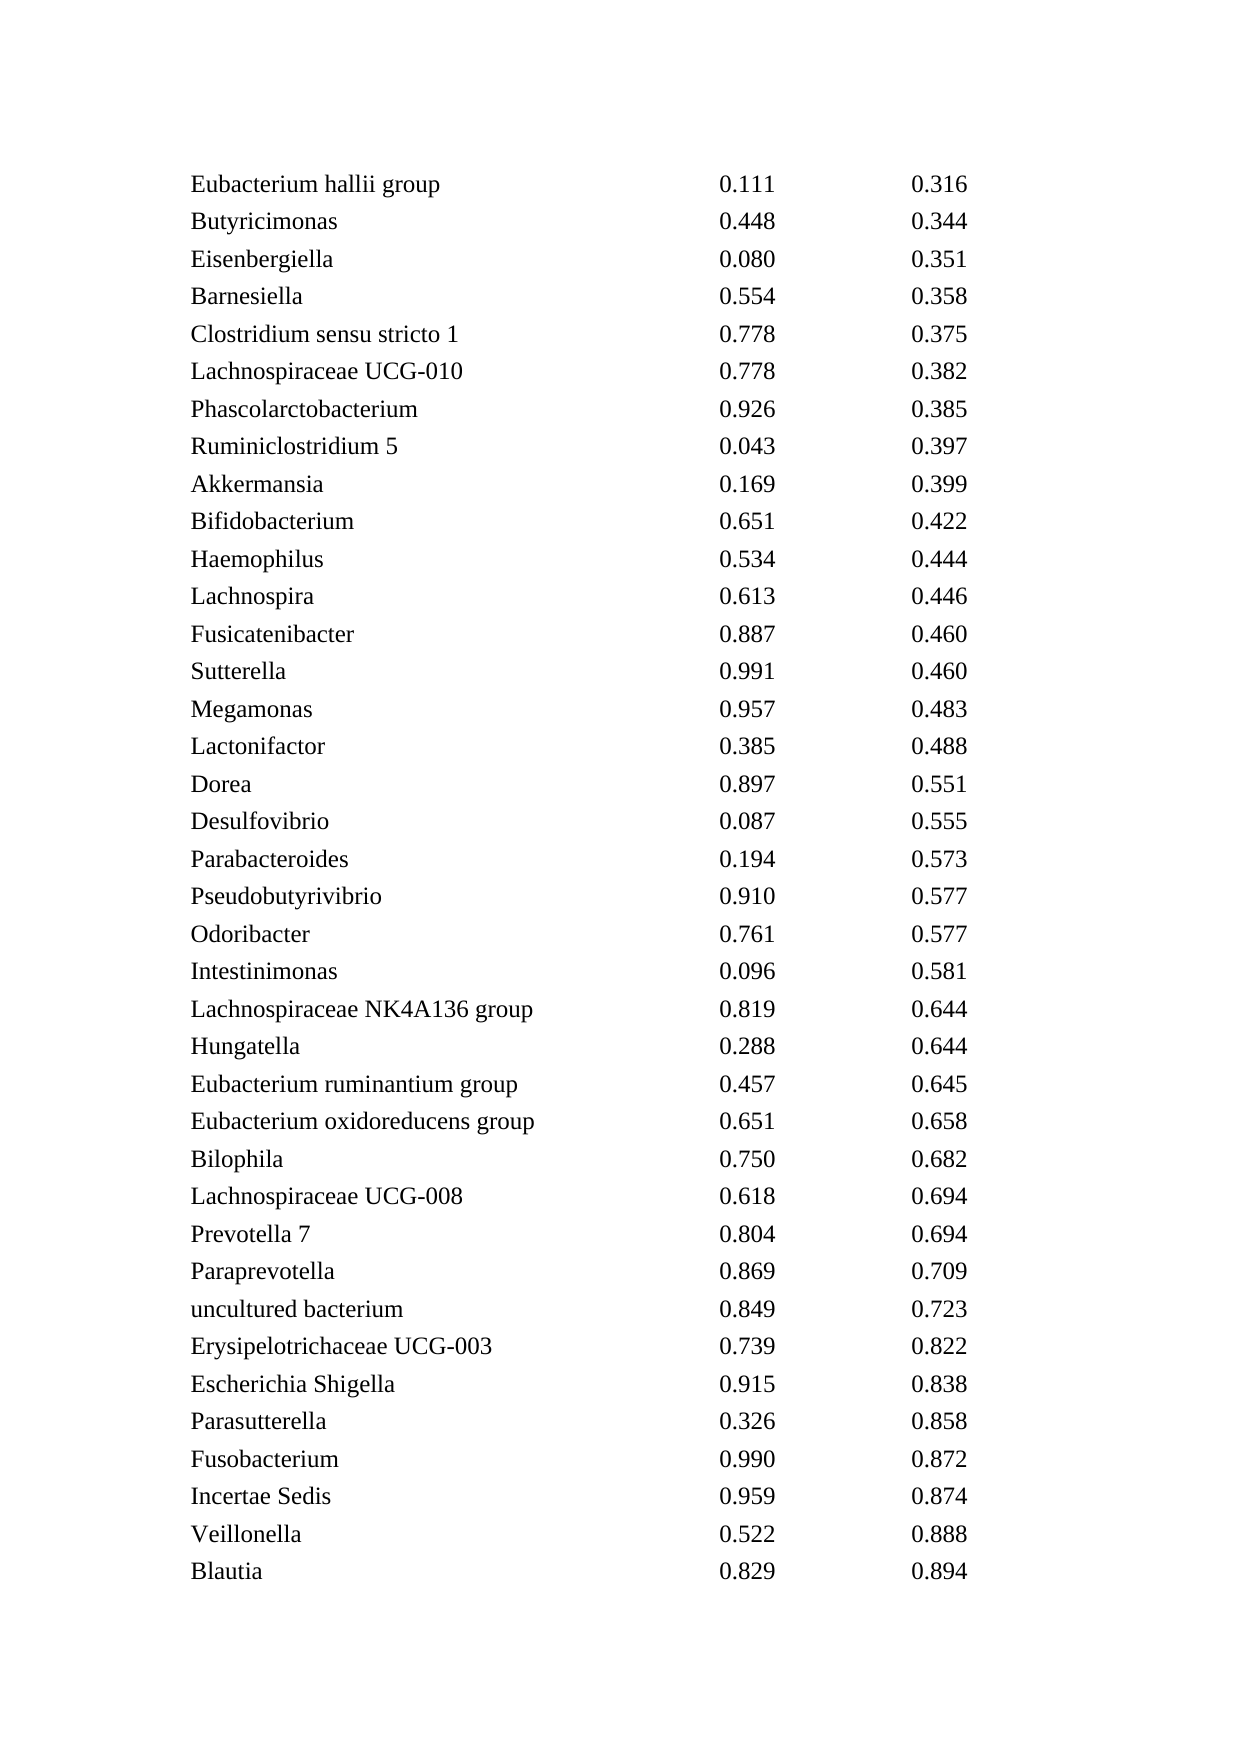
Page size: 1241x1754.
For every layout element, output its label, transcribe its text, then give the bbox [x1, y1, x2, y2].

table_cell 0.894 [778, 1552, 970, 1589]
table_cell 0.874 [778, 1477, 970, 1514]
table_cell 0.551 [778, 765, 970, 802]
table_cell 0.739 [574, 1327, 778, 1364]
table_cell 0.990 [574, 1440, 778, 1477]
table_cell Odoribacter [188, 915, 574, 952]
table_cell Dorea [188, 765, 574, 802]
table_cell 0.651 [574, 1102, 778, 1139]
table_cell 0.644 [778, 990, 970, 1027]
table_cell 0.778 [574, 352, 778, 389]
table_cell Blautia [188, 1552, 574, 1589]
table_cell 0.326 [574, 1402, 778, 1439]
table_cell 0.618 [574, 1177, 778, 1214]
table_cell Bifidobacterium [188, 502, 574, 539]
table_cell 0.344 [778, 202, 970, 239]
table_cell 0.822 [778, 1327, 970, 1364]
table_cell 0.573 [778, 840, 970, 877]
table_cell 0.351 [778, 240, 970, 277]
table_cell 0.194 [574, 840, 778, 877]
table_cell 0.375 [778, 315, 970, 352]
table_cell Paraprevotella [188, 1252, 574, 1289]
table_cell Desulfovibrio [188, 802, 574, 839]
table_cell 0.750 [574, 1140, 778, 1177]
table_cell 0.385 [778, 390, 970, 427]
table_cell 0.577 [778, 877, 970, 914]
table_cell 0.382 [778, 352, 970, 389]
table_cell Eubacterium hallii group [188, 165, 574, 202]
table_cell 0.869 [574, 1252, 778, 1289]
table_cell 0.897 [574, 765, 778, 802]
table_cell 0.399 [778, 465, 970, 502]
table_cell 0.457 [574, 1065, 778, 1102]
table_cell 0.316 [778, 165, 970, 202]
table_cell 0.887 [574, 615, 778, 652]
table_cell 0.422 [778, 502, 970, 539]
table_cell 0.778 [574, 315, 778, 352]
table_cell 0.288 [574, 1027, 778, 1064]
table_cell 0.723 [778, 1290, 970, 1327]
table_cell 0.804 [574, 1215, 778, 1252]
table_cell 0.577 [778, 915, 970, 952]
table_cell 0.838 [778, 1365, 970, 1402]
table_cell 0.651 [574, 502, 778, 539]
table_cell Ruminiclostridium 5 [188, 427, 574, 464]
table_cell 0.483 [778, 690, 970, 727]
table_cell 0.694 [778, 1215, 970, 1252]
table_cell 0.957 [574, 690, 778, 727]
table_cell 0.444 [778, 540, 970, 577]
table_cell 0.959 [574, 1477, 778, 1514]
table_cell Sutterella [188, 652, 574, 689]
table_cell Butyricimonas [188, 202, 574, 239]
table_cell uncultured bacterium [188, 1290, 574, 1327]
table_cell 0.872 [778, 1440, 970, 1477]
table_cell Eubacterium ruminantium group [188, 1065, 574, 1102]
table_cell 0.849 [574, 1290, 778, 1327]
table_cell Pseudobutyrivibrio [188, 877, 574, 914]
table_cell Akkermansia [188, 465, 574, 502]
table_cell Fusicatenibacter [188, 615, 574, 652]
table_cell 0.581 [778, 952, 970, 989]
table_cell 0.446 [778, 577, 970, 614]
table_cell Lachnospiraceae NK4A136 group [188, 990, 574, 1027]
table_cell Eisenbergiella [188, 240, 574, 277]
table_cell 0.080 [574, 240, 778, 277]
table_cell 0.087 [574, 802, 778, 839]
table_cell 0.385 [574, 727, 778, 764]
table_cell Prevotella 7 [188, 1215, 574, 1252]
table_cell 0.460 [778, 652, 970, 689]
table_cell Lachnospiraceae UCG-008 [188, 1177, 574, 1214]
table_cell Escherichia Shigella [188, 1365, 574, 1402]
table_cell Parabacteroides [188, 840, 574, 877]
table_cell Bilophila [188, 1140, 574, 1177]
table_cell Fusobacterium [188, 1440, 574, 1477]
table_cell Parasutterella [188, 1402, 574, 1439]
table_cell 0.613 [574, 577, 778, 614]
table_cell Lactonifactor [188, 727, 574, 764]
table_cell 0.522 [574, 1515, 778, 1552]
table_cell Hungatella [188, 1027, 574, 1064]
table_cell 0.991 [574, 652, 778, 689]
table_cell 0.644 [778, 1027, 970, 1064]
table_cell 0.915 [574, 1365, 778, 1402]
table_cell 0.096 [574, 952, 778, 989]
table_cell 0.858 [778, 1402, 970, 1439]
table_cell Erysipelotrichaceae UCG-003 [188, 1327, 574, 1364]
table_cell 0.448 [574, 202, 778, 239]
table_cell Megamonas [188, 690, 574, 727]
table_cell Lachnospira [188, 577, 574, 614]
table_cell 0.829 [574, 1552, 778, 1589]
table_cell 0.554 [574, 277, 778, 314]
table_cell Clostridium sensu stricto 1 [188, 315, 574, 352]
table_cell 0.888 [778, 1515, 970, 1552]
table_cell 0.709 [778, 1252, 970, 1289]
table_cell 0.460 [778, 615, 970, 652]
table_cell 0.682 [778, 1140, 970, 1177]
table_cell Veillonella [188, 1515, 574, 1552]
table_cell 0.819 [574, 990, 778, 1027]
table_cell Lachnospiraceae UCG-010 [188, 352, 574, 389]
table_cell Barnesiella [188, 277, 574, 314]
table_cell 0.761 [574, 915, 778, 952]
table_cell 0.926 [574, 390, 778, 427]
table_cell 0.534 [574, 540, 778, 577]
table_cell 0.169 [574, 465, 778, 502]
table_cell 0.658 [778, 1102, 970, 1139]
table_cell Phascolarctobacterium [188, 390, 574, 427]
table_cell 0.555 [778, 802, 970, 839]
table_cell 0.358 [778, 277, 970, 314]
table_cell 0.397 [778, 427, 970, 464]
table_cell Eubacterium oxidoreducens group [188, 1102, 574, 1139]
table_cell 0.488 [778, 727, 970, 764]
table_cell 0.111 [574, 165, 778, 202]
table_cell Intestinimonas [188, 952, 574, 989]
table_cell Haemophilus [188, 540, 574, 577]
table_cell 0.645 [778, 1065, 970, 1102]
table_cell 0.043 [574, 427, 778, 464]
table_cell 0.694 [778, 1177, 970, 1214]
table_cell 0.910 [574, 877, 778, 914]
table_cell Incertae Sedis [188, 1477, 574, 1514]
